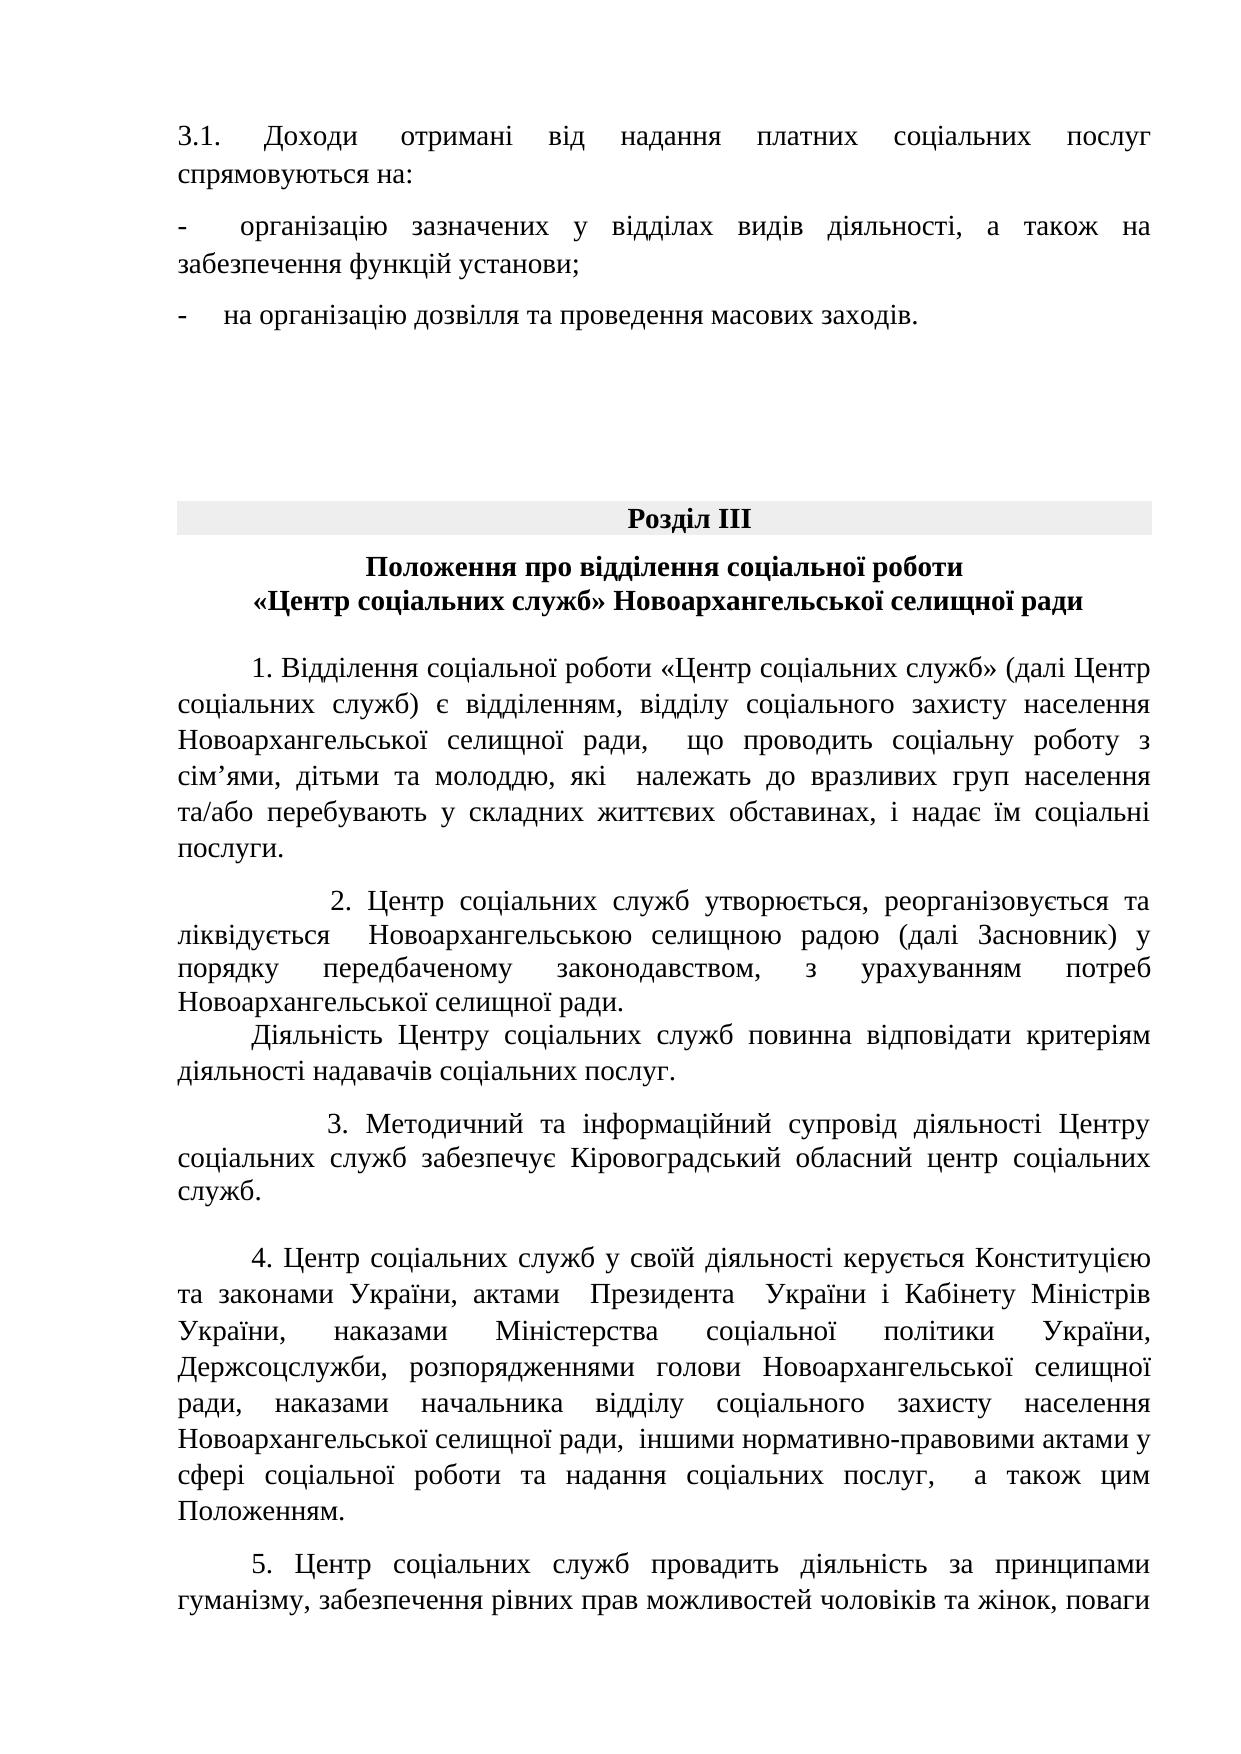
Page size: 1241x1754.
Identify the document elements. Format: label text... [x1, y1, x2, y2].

text Розділ ІІІ [177, 501, 1152, 535]
text «Центр соціальних служб» Новоархангельської селищної ради [177, 583, 1152, 616]
text 1. Відділення соціальної роботи «Центр соціальних служб» (далі Центр соціальних служб) є відділенням, відділу соціального захисту населення Новоархангельської селищної ради, що проводить соціальну роботу з сім’ями, дітьми та молоддю, які належать до вразливих груп населення та/або перебувають у складних життєвих обставинах, і надає їм соціальні послуги. [177, 650, 1152, 864]
text Діяльність Центру соціальних служб повинна відповідати критеріям діяльності надавачів соціальних послуг. [177, 1017, 1152, 1087]
text Положення про відділення соціальної роботи [177, 549, 1152, 583]
text 4. Центр соціальних служб у своїй діяльності керується Конституцією та законами України, актами Президента України і Кабінету Міністрів України, наказами Міністерства соціальної політики України, Держсоцслужби, розпорядженнями голови Новоархангельської селищної ради, наказами начальника відділу соціального захисту населення Новоархангельської селищної ради, іншими нормативно-правовими актами у сфері соціальної роботи та надання соціальних послуг, а також цим Положенням. [177, 1241, 1152, 1527]
text 3.1. Доходи отримані від надання платних соціальних послуг спрямовуються на: [177, 118, 1152, 190]
text 2. Центр соціальних служб утворюється, реорганізовується та ліквідується Новоархангельською селищною радою (далі Засновник) у порядку передбаченому законодавством, з урахуванням потреб Новоархангельської селищної ради. [177, 883, 1152, 1017]
text - на організацію дозвілля та проведення масових заходів. [177, 297, 1152, 331]
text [177, 1546, 1152, 1616]
text 3. Методичний та інформаційний супровід діяльності Центру соціальних служб забезпечує Кіровоградський обласний центр соціальних служб. [177, 1106, 1152, 1207]
text - організацію зазначених у відділах видів діяльності, а також на забезпечення функцій установи; [177, 208, 1152, 280]
